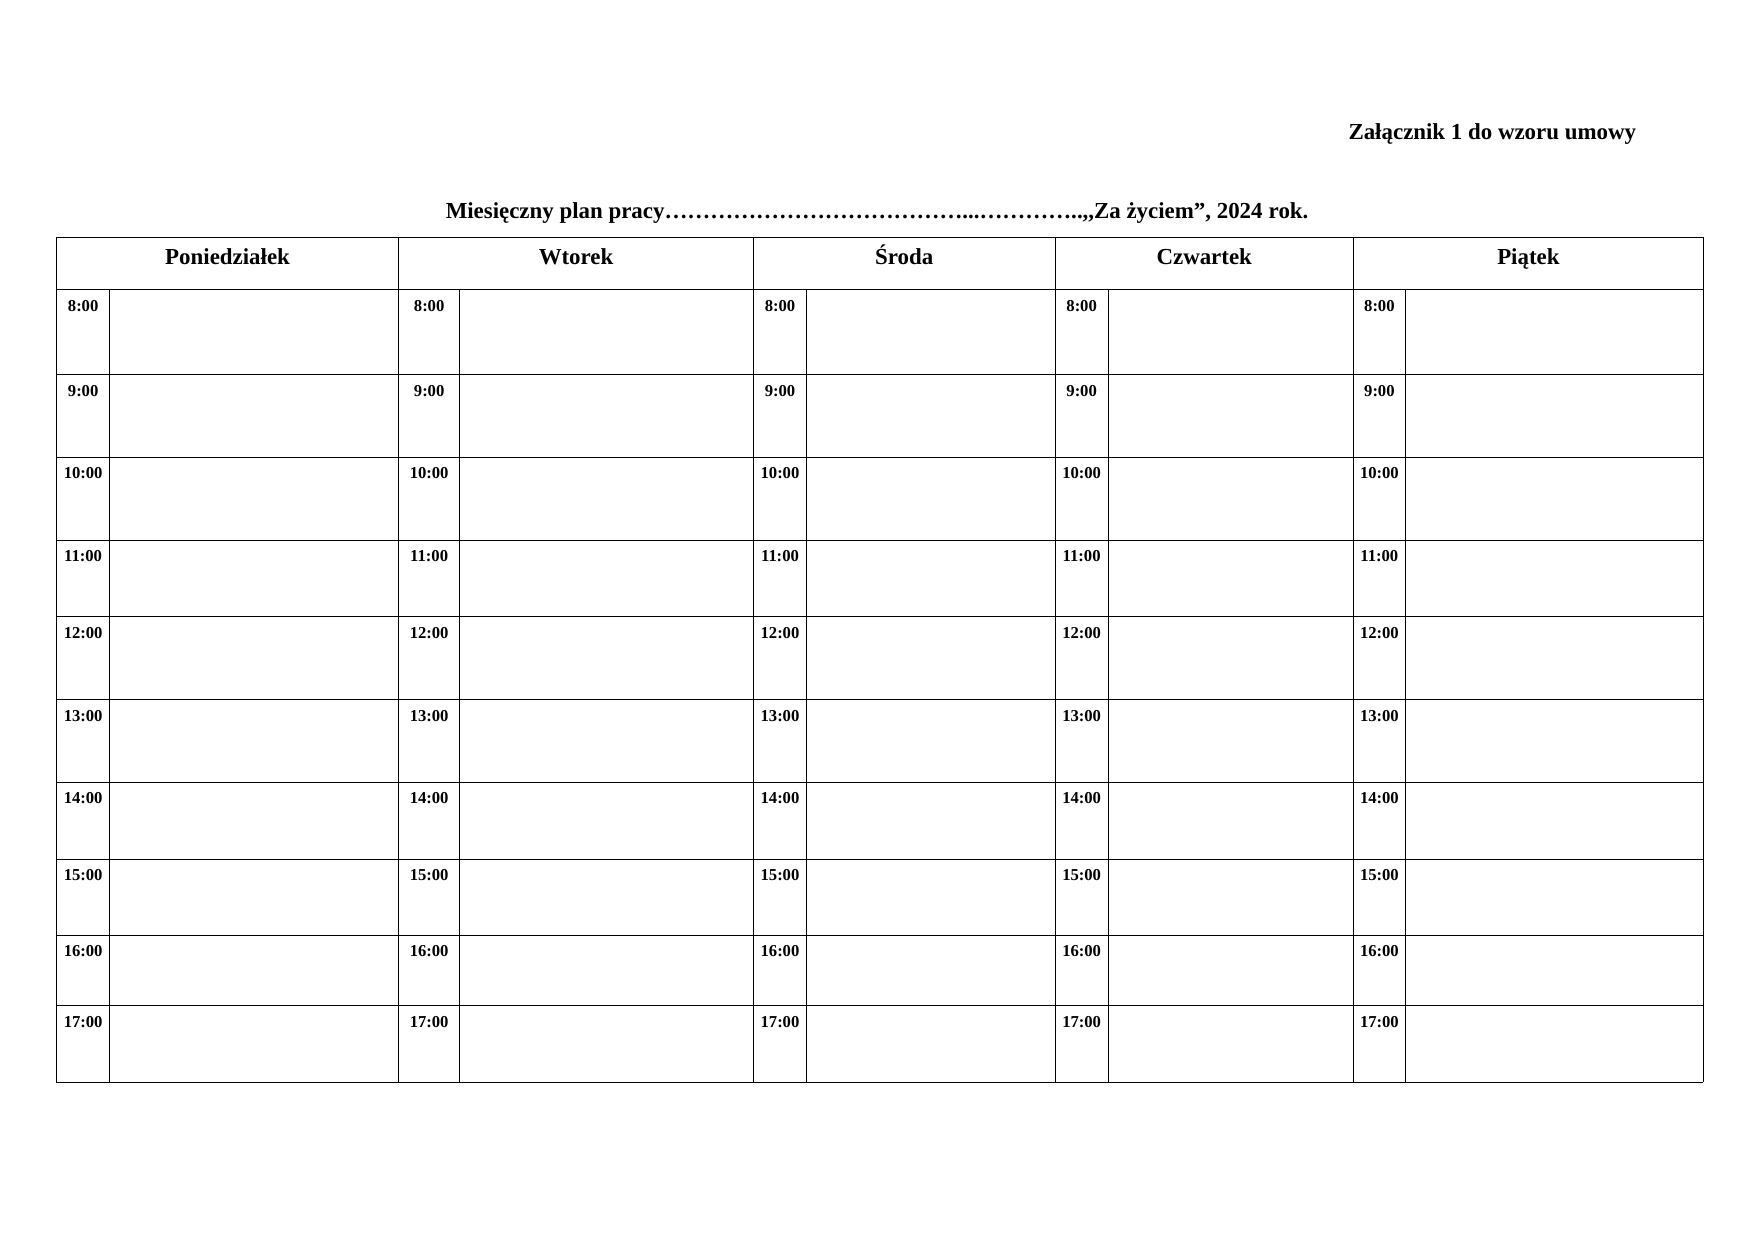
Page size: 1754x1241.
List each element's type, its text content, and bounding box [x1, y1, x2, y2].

table_cell 10:00 [754, 458, 806, 540]
table_cell 9:00 [1354, 375, 1405, 457]
table_cell [1109, 375, 1353, 457]
table_cell 12:00 [754, 617, 806, 699]
table_cell [460, 700, 753, 782]
table_cell [1109, 783, 1353, 858]
table_cell 11:00 [754, 541, 806, 616]
table_cell 8:00 [1354, 290, 1405, 374]
table_cell [1406, 860, 1703, 935]
table_cell 16:00 [1354, 936, 1405, 1005]
table_cell 11:00 [57, 541, 109, 616]
table_cell [110, 375, 398, 457]
table_cell [1109, 541, 1353, 616]
table_cell [1406, 700, 1703, 782]
table_cell 17:00 [1056, 1006, 1108, 1082]
table_cell [1406, 290, 1703, 374]
table_cell [110, 290, 398, 374]
table_cell 15:00 [754, 860, 806, 935]
table_cell 8:00 [399, 290, 459, 374]
table_header Środa [754, 238, 1055, 289]
table_cell [460, 860, 753, 935]
table_cell 8:00 [754, 290, 806, 374]
table_cell [110, 541, 398, 616]
table_cell 9:00 [57, 375, 109, 457]
table_cell 17:00 [754, 1006, 806, 1082]
table_cell [1109, 700, 1353, 782]
table_cell 10:00 [1354, 458, 1405, 540]
table_cell 17:00 [57, 1006, 109, 1082]
table_cell [460, 375, 753, 457]
table_cell 15:00 [399, 860, 459, 935]
table_cell 15:00 [57, 860, 109, 935]
table_cell 8:00 [1056, 290, 1108, 374]
table_cell 8:00 [57, 290, 109, 374]
table_cell 11:00 [1056, 541, 1108, 616]
table_cell [807, 290, 1055, 374]
table_cell 12:00 [1056, 617, 1108, 699]
table_cell [110, 936, 398, 1005]
table_cell [807, 936, 1055, 1005]
table_cell [110, 783, 398, 858]
table_cell 10:00 [1056, 458, 1108, 540]
table_cell [1109, 458, 1353, 540]
table_cell 9:00 [754, 375, 806, 457]
table_cell 14:00 [57, 783, 109, 858]
text Załącznik 1 do wzoru umowy [118, 118, 1636, 144]
table_cell [1406, 458, 1703, 540]
table_cell [807, 783, 1055, 858]
table_cell [110, 617, 398, 699]
table_cell [1406, 1006, 1703, 1082]
table_cell [1109, 290, 1353, 374]
table_cell 16:00 [57, 936, 109, 1005]
table_cell [807, 700, 1055, 782]
table_cell [460, 783, 753, 858]
table_cell [1109, 860, 1353, 935]
table_cell [1406, 783, 1703, 858]
table_cell [460, 1006, 753, 1082]
table_cell [1109, 936, 1353, 1005]
table_cell 13:00 [57, 700, 109, 782]
table_cell [807, 617, 1055, 699]
table_cell [1109, 1006, 1353, 1082]
table_cell 17:00 [1354, 1006, 1405, 1082]
table_cell [460, 936, 753, 1005]
table_cell [110, 700, 398, 782]
table_cell [1406, 541, 1703, 616]
table_cell 14:00 [399, 783, 459, 858]
table_cell [1109, 617, 1353, 699]
table_cell [460, 458, 753, 540]
table_cell 9:00 [399, 375, 459, 457]
table_cell 16:00 [1056, 936, 1108, 1005]
text Miesięczny plan pracy…………………………………...…………..,,Za życiem”, 2024 rok. [118, 197, 1636, 223]
table_cell [1406, 936, 1703, 1005]
table_cell 16:00 [754, 936, 806, 1005]
table_cell [1406, 617, 1703, 699]
table_cell [807, 860, 1055, 935]
table_cell 14:00 [1354, 783, 1405, 858]
table_header Poniedziałek [57, 238, 398, 289]
table_cell 13:00 [754, 700, 806, 782]
table_cell [460, 541, 753, 616]
table_cell 16:00 [399, 936, 459, 1005]
table_cell [807, 458, 1055, 540]
table_cell 11:00 [1354, 541, 1405, 616]
table_cell 12:00 [57, 617, 109, 699]
table_cell [807, 375, 1055, 457]
table_cell 10:00 [399, 458, 459, 540]
table_cell 9:00 [1056, 375, 1108, 457]
table_cell [460, 617, 753, 699]
table_cell [1406, 375, 1703, 457]
table_cell 13:00 [1056, 700, 1108, 782]
table_cell [807, 1006, 1055, 1082]
table_cell 12:00 [399, 617, 459, 699]
table_header Piątek [1354, 238, 1703, 289]
table_cell 14:00 [754, 783, 806, 858]
table_cell 13:00 [1354, 700, 1405, 782]
table_cell [110, 860, 398, 935]
table_cell 15:00 [1056, 860, 1108, 935]
table_cell 13:00 [399, 700, 459, 782]
table_header Czwartek [1056, 238, 1353, 289]
table_cell 15:00 [1354, 860, 1405, 935]
table_cell 10:00 [57, 458, 109, 540]
table_cell 11:00 [399, 541, 459, 616]
table_cell 14:00 [1056, 783, 1108, 858]
table_cell [807, 541, 1055, 616]
table_header Wtorek [399, 238, 753, 289]
table_cell [460, 290, 753, 374]
table_cell [110, 458, 398, 540]
table_cell 12:00 [1354, 617, 1405, 699]
table_cell [110, 1006, 398, 1082]
table_cell 17:00 [399, 1006, 459, 1082]
